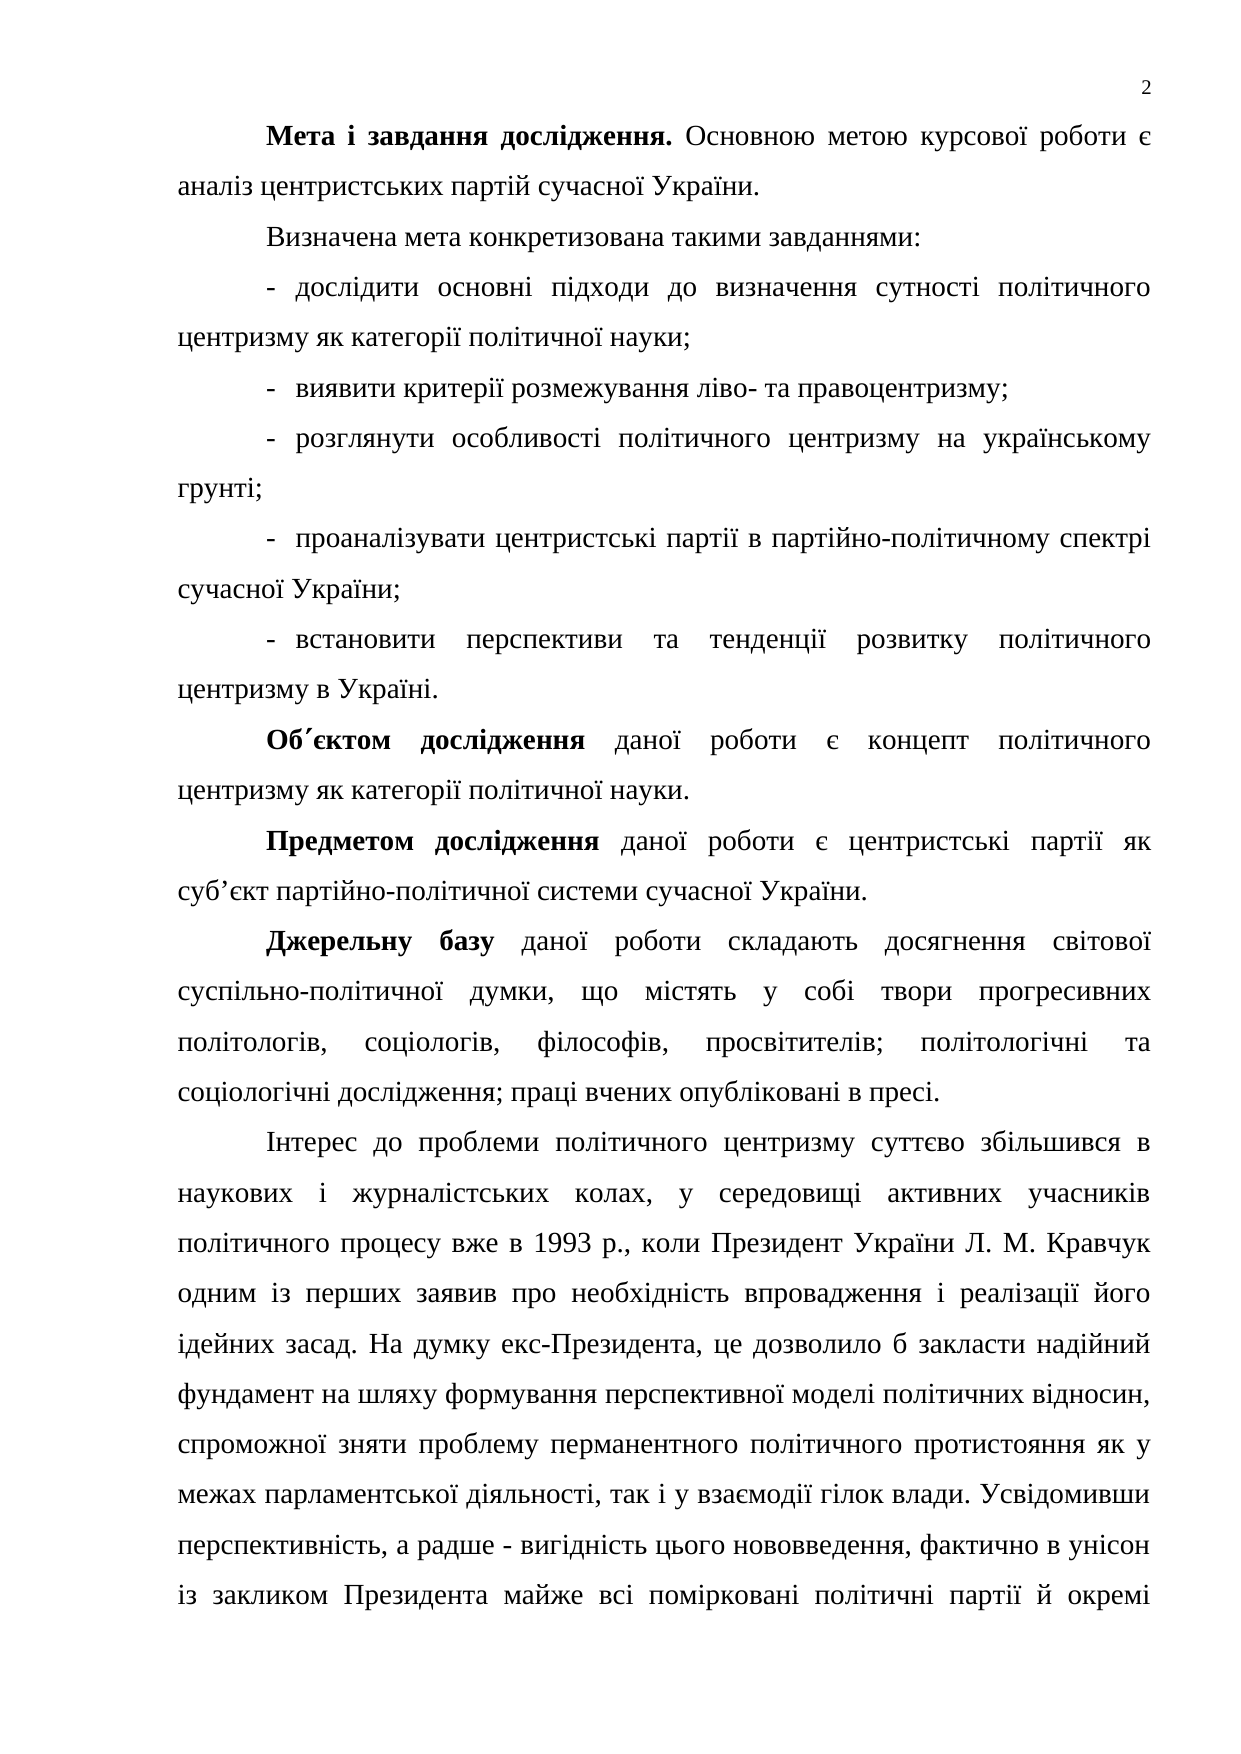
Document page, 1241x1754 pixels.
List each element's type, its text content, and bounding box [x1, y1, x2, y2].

text Предметом дослідження даної роботи є центристські партії як суб’єкт партійно-політичної системи сучасної України. [177, 823, 1152, 906]
text Мета і завдання дослідження. Основною метою курсової роботи є аналіз центристських партій сучасної України. [177, 118, 1152, 202]
list проаналізувати центристські партії в партійно-політичному спектрі сучасної України; [177, 521, 1152, 604]
list виявити критерії розмежування ліво- та правоцентризму; [177, 370, 1152, 403]
text Обєктом дослідження даної роботи є концепт політичного центризму як категорії політичної науки. [177, 722, 1152, 806]
text Джерельну базу даної роботи складають досягнення світової суспільно-політичної думки, що містять у собі твори прогресивних політологів, соціологів, філософів, просвітителів; політологічні та соціологічні дослідження; праці вчених опубліковані в пресі. [177, 923, 1152, 1108]
list дослідити основні підходи до визначення сутності політичного центризму як категорії політичної науки; [177, 269, 1152, 353]
list встановити перспективи та тенденції розвитку політичного центризму в Україні. [177, 621, 1152, 705]
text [177, 1124, 1152, 1611]
list розглянути особливості політичного центризму на українському грунті; [177, 420, 1152, 504]
text Визначена мета конкретизована такими завданнями: [177, 219, 1152, 252]
